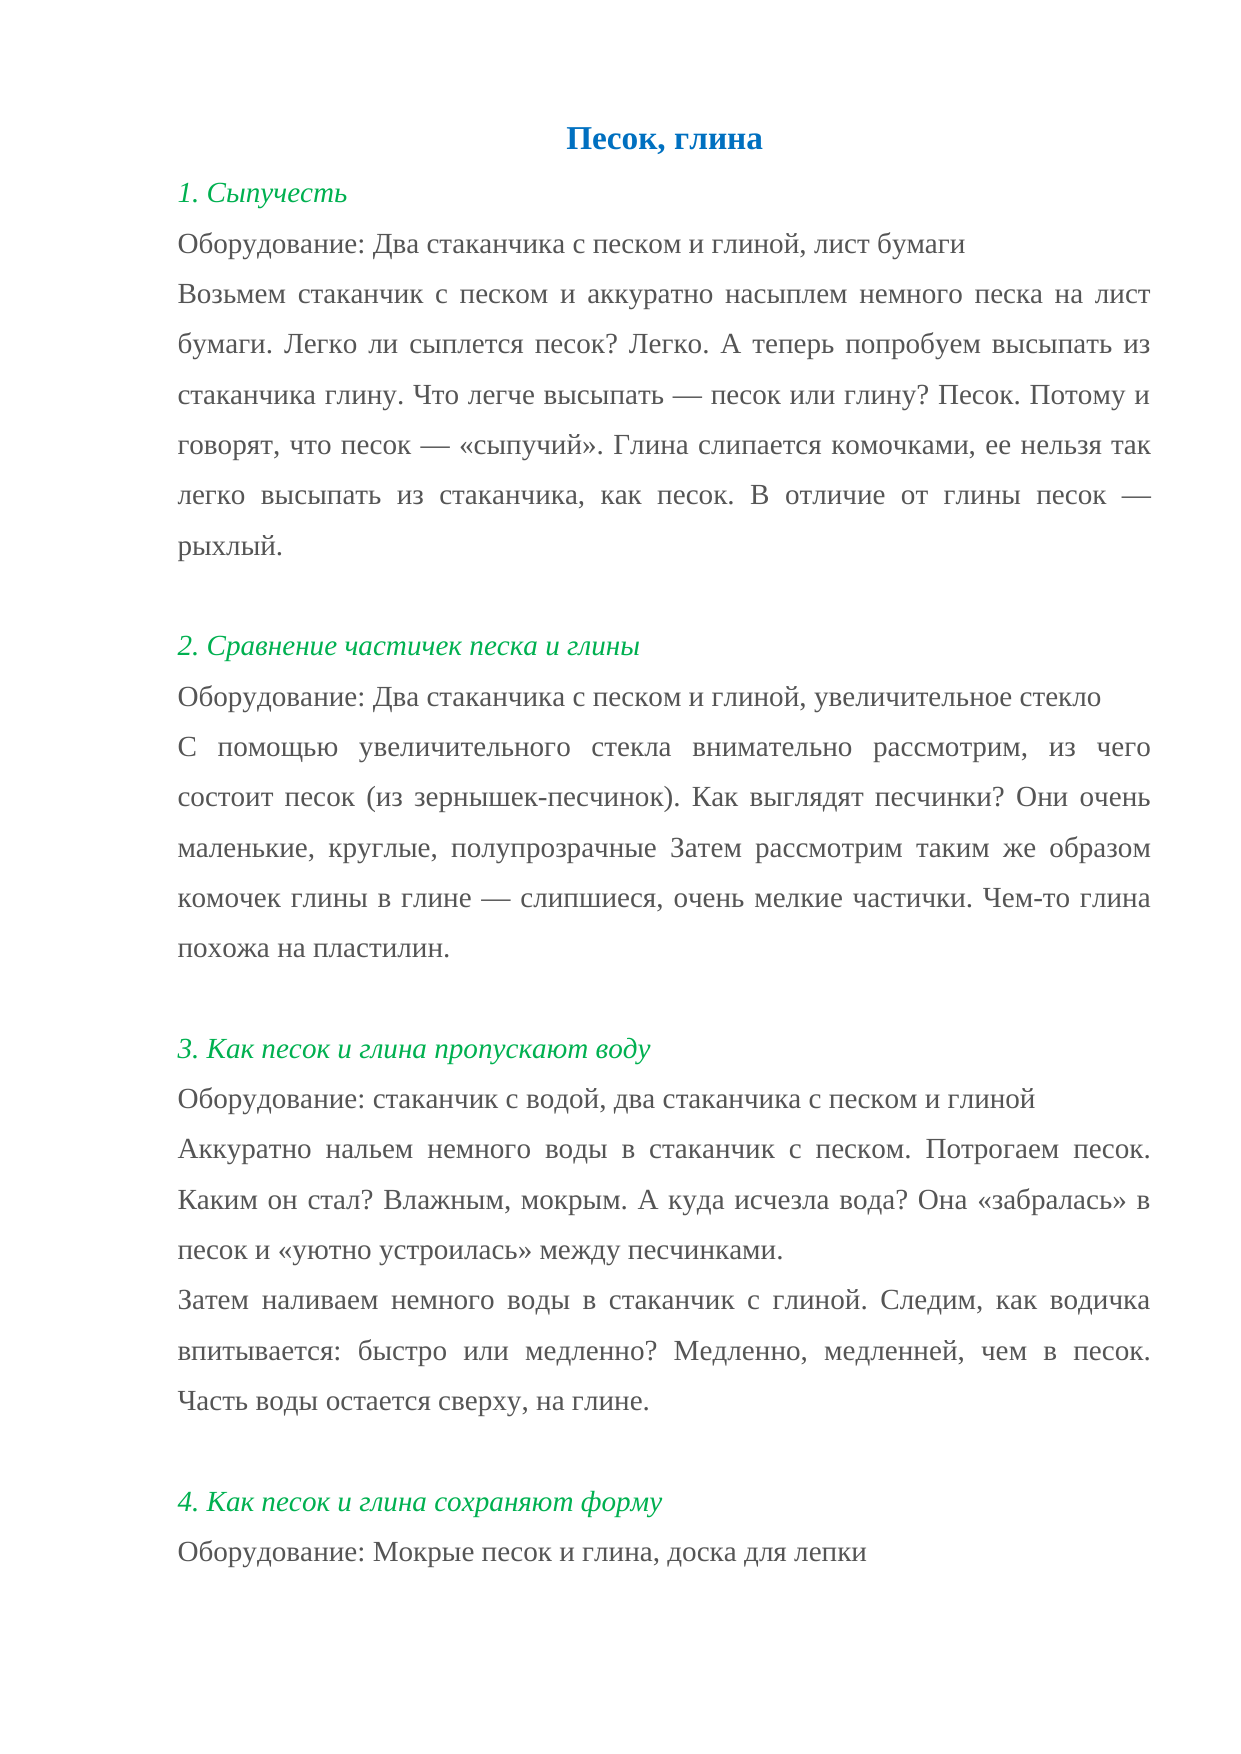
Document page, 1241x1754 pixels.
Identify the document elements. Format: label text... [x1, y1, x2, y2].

text Затем наливаем немного воды в стаканчик с глиной. Следим, как водичка впитывается: быстро или медленно? Медленно, медленней, чем в песок. Часть воды остается сверху, на глине. [177, 1282, 1152, 1417]
text Возьмем стаканчик с песком и аккуратно насыплем немного песка на лист бумаги. Легко ли сыплется песок? Легко. А теперь попробуем высыпать из стаканчика глину. Что легче высыпать — песок или глину? Песок. Потому и говорят, что песок — «сыпучий». Глина слипается комочками, ее нельзя так легко высыпать из стаканчика, как песок. В отличие от глины песок — рыхлый. [177, 276, 1152, 561]
text Оборудование: Мокрые песок и глина, доска для лепки [177, 1534, 1152, 1568]
text Оборудование: Два стаканчика с песком и глиной, увеличительное стекло [177, 679, 1152, 712]
text 3. Как песок и глина пропускают воду [177, 1031, 1152, 1064]
text Оборудование: Два стаканчика с песком и глиной, лист бумаги [177, 226, 1152, 259]
text 1. Сыпучесть [177, 176, 1152, 209]
text Песок, глина [177, 118, 1152, 156]
text Аккуратно нальем немного воды в стаканчик с песком. Потрогаем песок. Каким он стал? Влажным, мокрым. А куда исчезла вода? Она «забралась» в песок и «уютно устроилась» между песчинками. [177, 1132, 1152, 1266]
text С помощью увеличительного стекла внимательно рассмотрим, из чего состоит песок (из зернышек-песчинок). Как выглядят песчинки? Они очень маленькие, круглые, полупрозрачные Затем рассмотрим таким же образом комочек глины в глине — слипшиеся, очень мелкие частички. Чем-то глина похожа на пластилин. [177, 729, 1152, 964]
text Оборудование: стаканчик с водой, два стаканчика с песком и глиной [177, 1081, 1152, 1115]
text 4. Как песок и глина сохраняют форму [177, 1484, 1152, 1517]
text 2. Сравнение частичек песка и глины [177, 628, 1152, 662]
